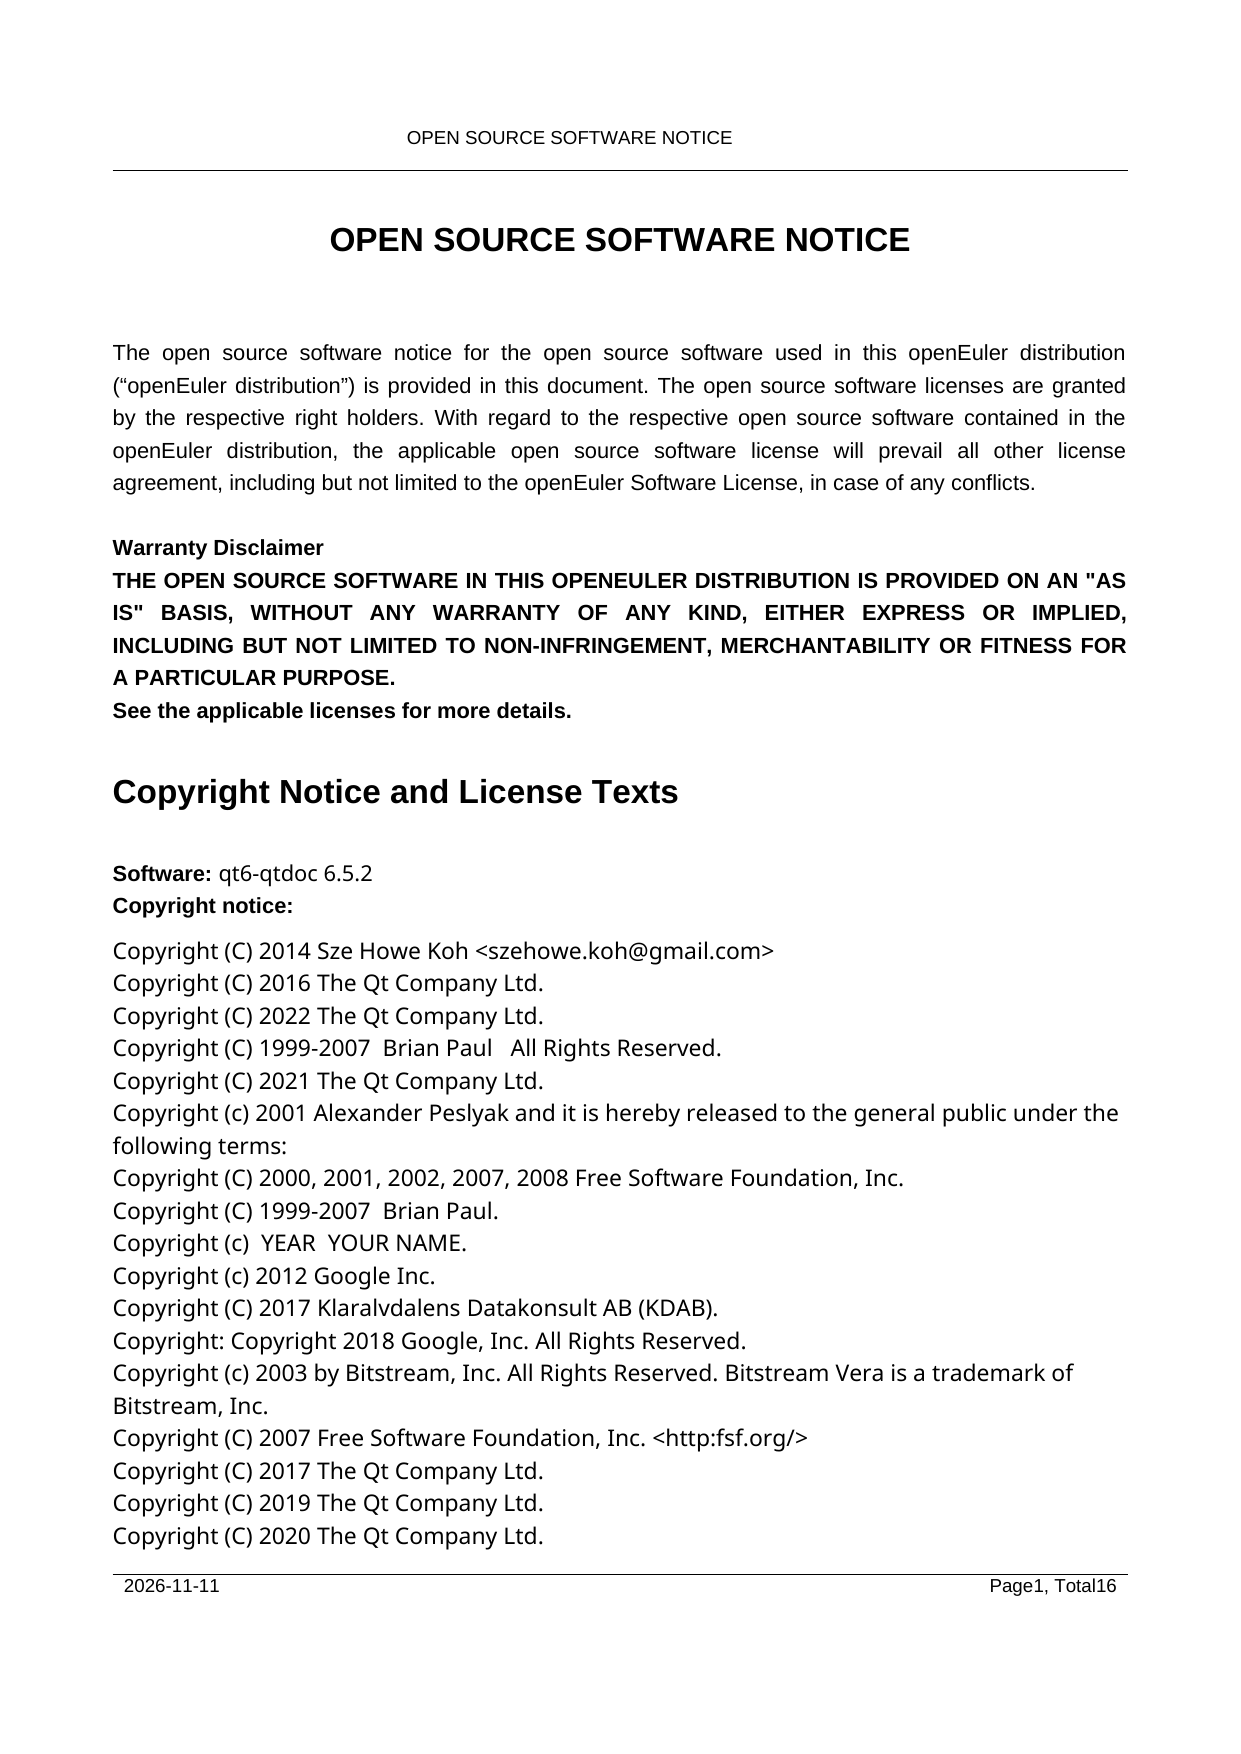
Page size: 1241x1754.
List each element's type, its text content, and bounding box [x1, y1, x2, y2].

text The open source software notice for the open source software used in this openEuler distribution (“openEuler distribution”) is provided in this document. The open source software licenses are granted by the respective right holders. With regard to the respective open source software contained in the openEuler distribution, the applicable open source software license will prevail all other license agreement, including but not limited to the openEuler Software License, in case of any conflicts. [112, 336, 1128, 499]
text THE OPEN SOURCE SOFTWARE IN THIS OPENEULER DISTRIBUTION IS PROVIDED ON AN "AS IS" BASIS, WITHOUT ANY WARRANTY OF ANY KIND, EITHER EXPRESS OR IMPLIED, INCLUDING BUT NOT LIMITED TO NON-INFRINGEMENT, MERCHANTABILITY OR FITNESS FOR A PARTICULAR PURPOSE. See the applicable licenses for more details. [112, 564, 1128, 726]
text Warranty Disclaimer [112, 531, 1128, 564]
title Software: qt6-qtdoc 6.5.2 [112, 856, 1128, 889]
text OPEN SOURCE SOFTWARE NOTICE [112, 206, 1128, 271]
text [112, 934, 1128, 1551]
text Copyright Notice and License Texts [112, 759, 1128, 824]
text Copyright notice: [112, 889, 1128, 921]
